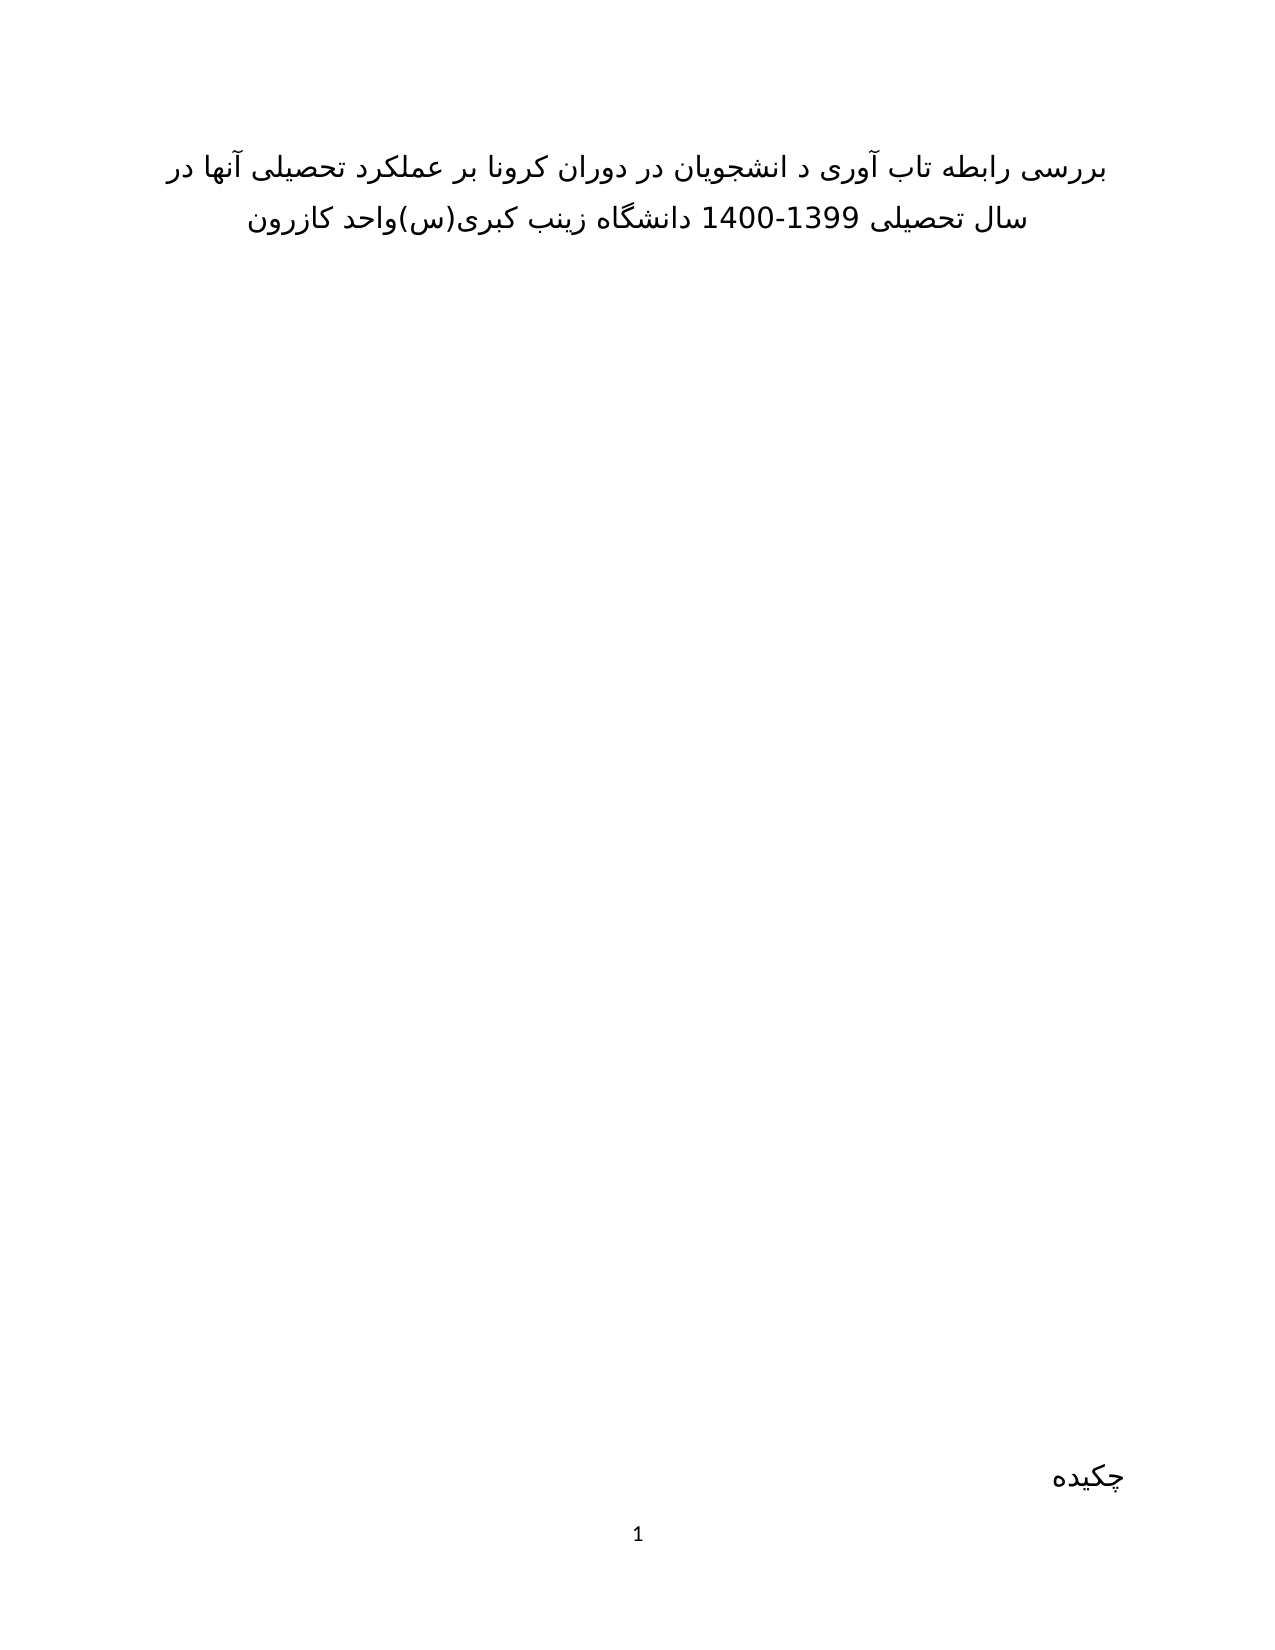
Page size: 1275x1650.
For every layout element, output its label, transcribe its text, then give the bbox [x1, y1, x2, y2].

text چکیده [150, 1459, 1125, 1493]
text بررسی رابطه تاب آوری د انشجویان در دوران کرونا بر عملکرد تحصیلی آنها در سال تحصیلی 1399-1400 دانشگاه زینب کبری(س)واحد کازرون [150, 150, 1125, 235]
